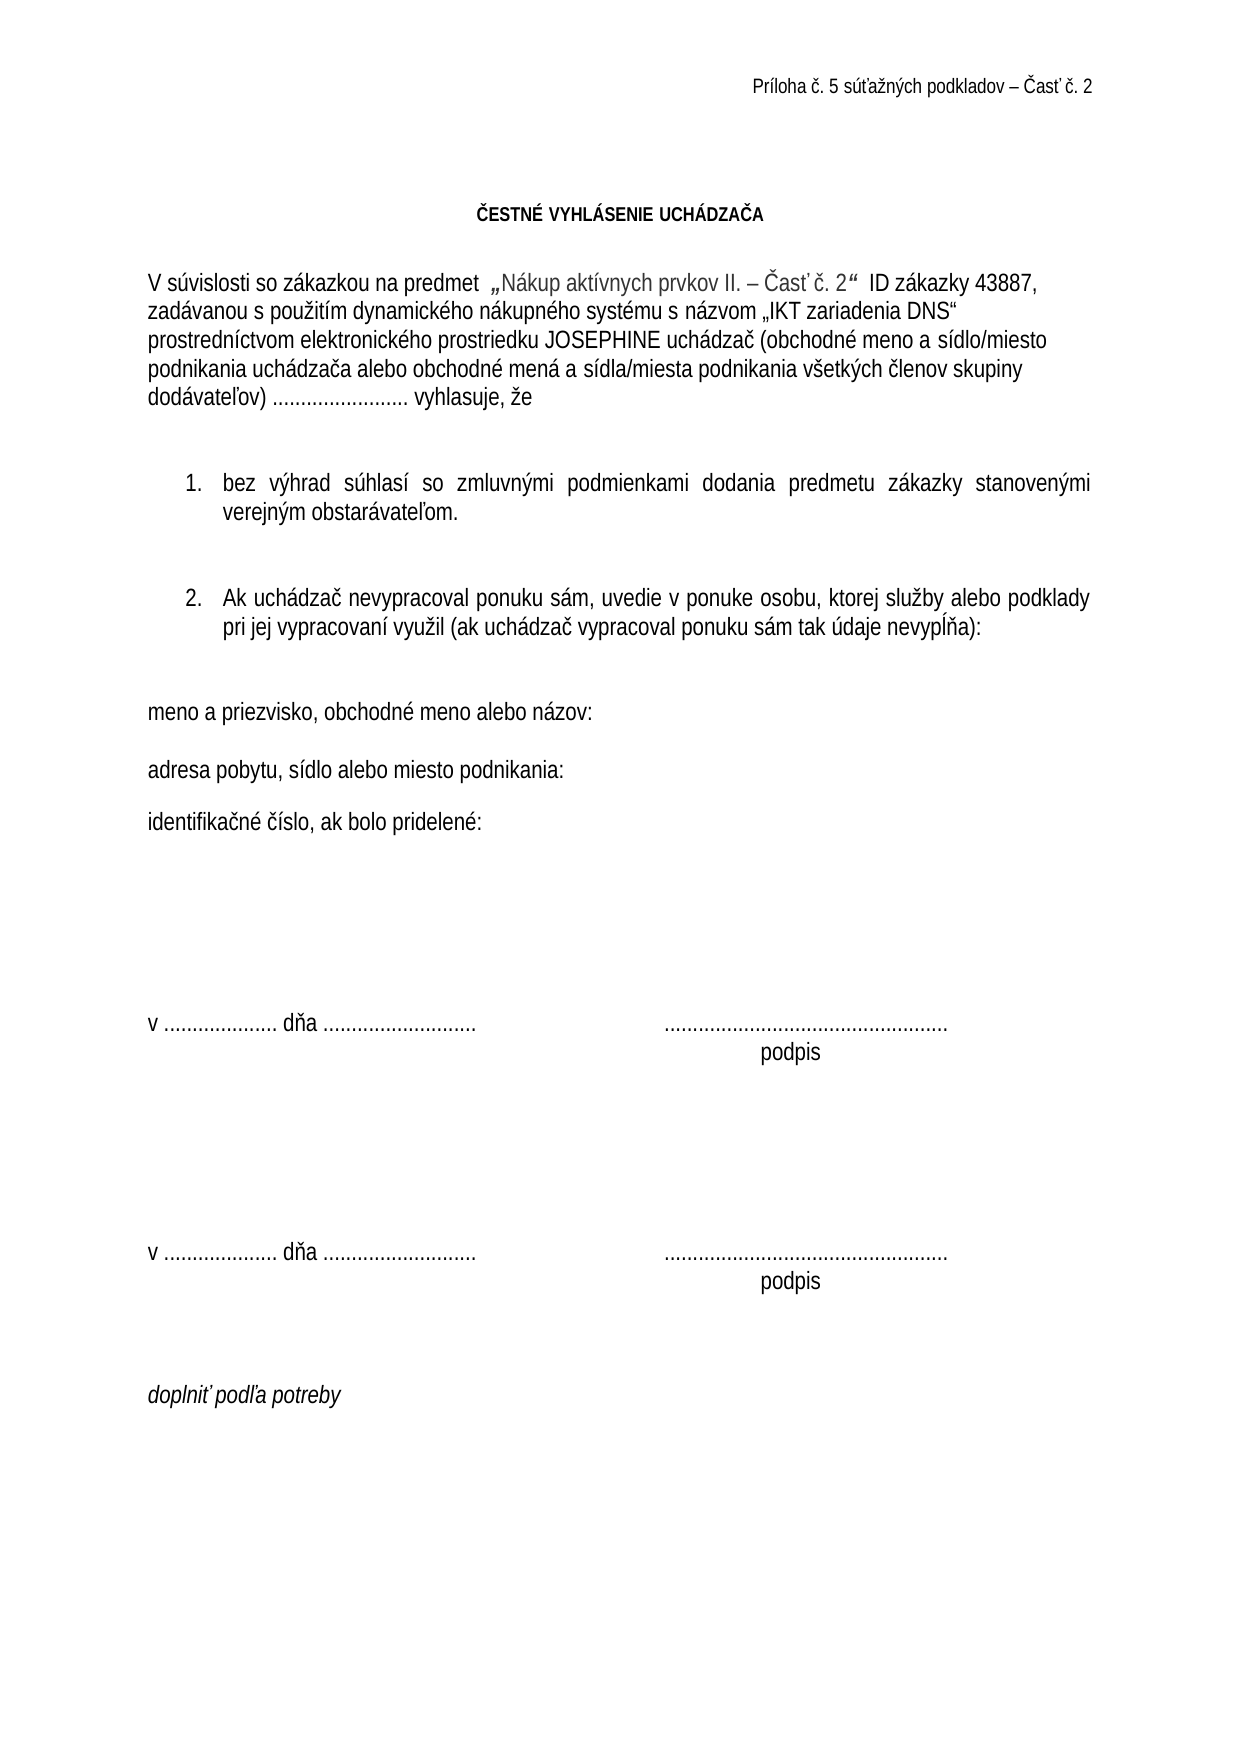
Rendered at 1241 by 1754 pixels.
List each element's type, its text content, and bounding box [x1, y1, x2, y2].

subtitle čestné vyhlásenie uchádzača [148, 198, 1093, 227]
text v .................... dňa ........................... .................................................. [148, 1008, 1093, 1036]
list Ak uchádzač nevypracoval ponuku sám, uvedie v ponuke osobu, ktorej služby alebo podklady pri jej vypracovaní využil (ak uchádzač vypracoval ponuku sám tak údaje nevypĺňa): [185, 583, 1093, 640]
text meno a priezvisko, obchodné meno alebo názov: [148, 697, 1093, 726]
text doplniť podľa potreby [148, 1380, 1093, 1409]
text identifikačné číslo, ak bolo pridelené: [148, 807, 1093, 836]
list bez výhrad súhlasí so zmluvnými podmienkami dodania predmetu zákazky stanovenými verejným obstarávateľom. [185, 468, 1093, 526]
text V súvislosti so zákazkou na predmet „Nákup aktívnych prvkov II. – Časť č. 2“ ID zákazky 43887, zadávanou s použitím dynamického nákupného systému s názvom „IKT zariadenia DNS“ prostredníctvom elektronického prostriedku JOSEPHINE uchádzač (obchodné meno a sídlo/miesto podnikania uchádzača alebo obchodné mená a sídla/miesta podnikania všetkých členov skupiny dodávateľov) ........................ vyhlasuje, že [148, 268, 1093, 411]
text podpis [148, 1266, 1093, 1294]
text adresa pobytu, sídlo alebo miesto podnikania: [148, 755, 1093, 783]
text v .................... dňa ........................... .................................................. [148, 1237, 1093, 1266]
text podpis [148, 1036, 1093, 1065]
